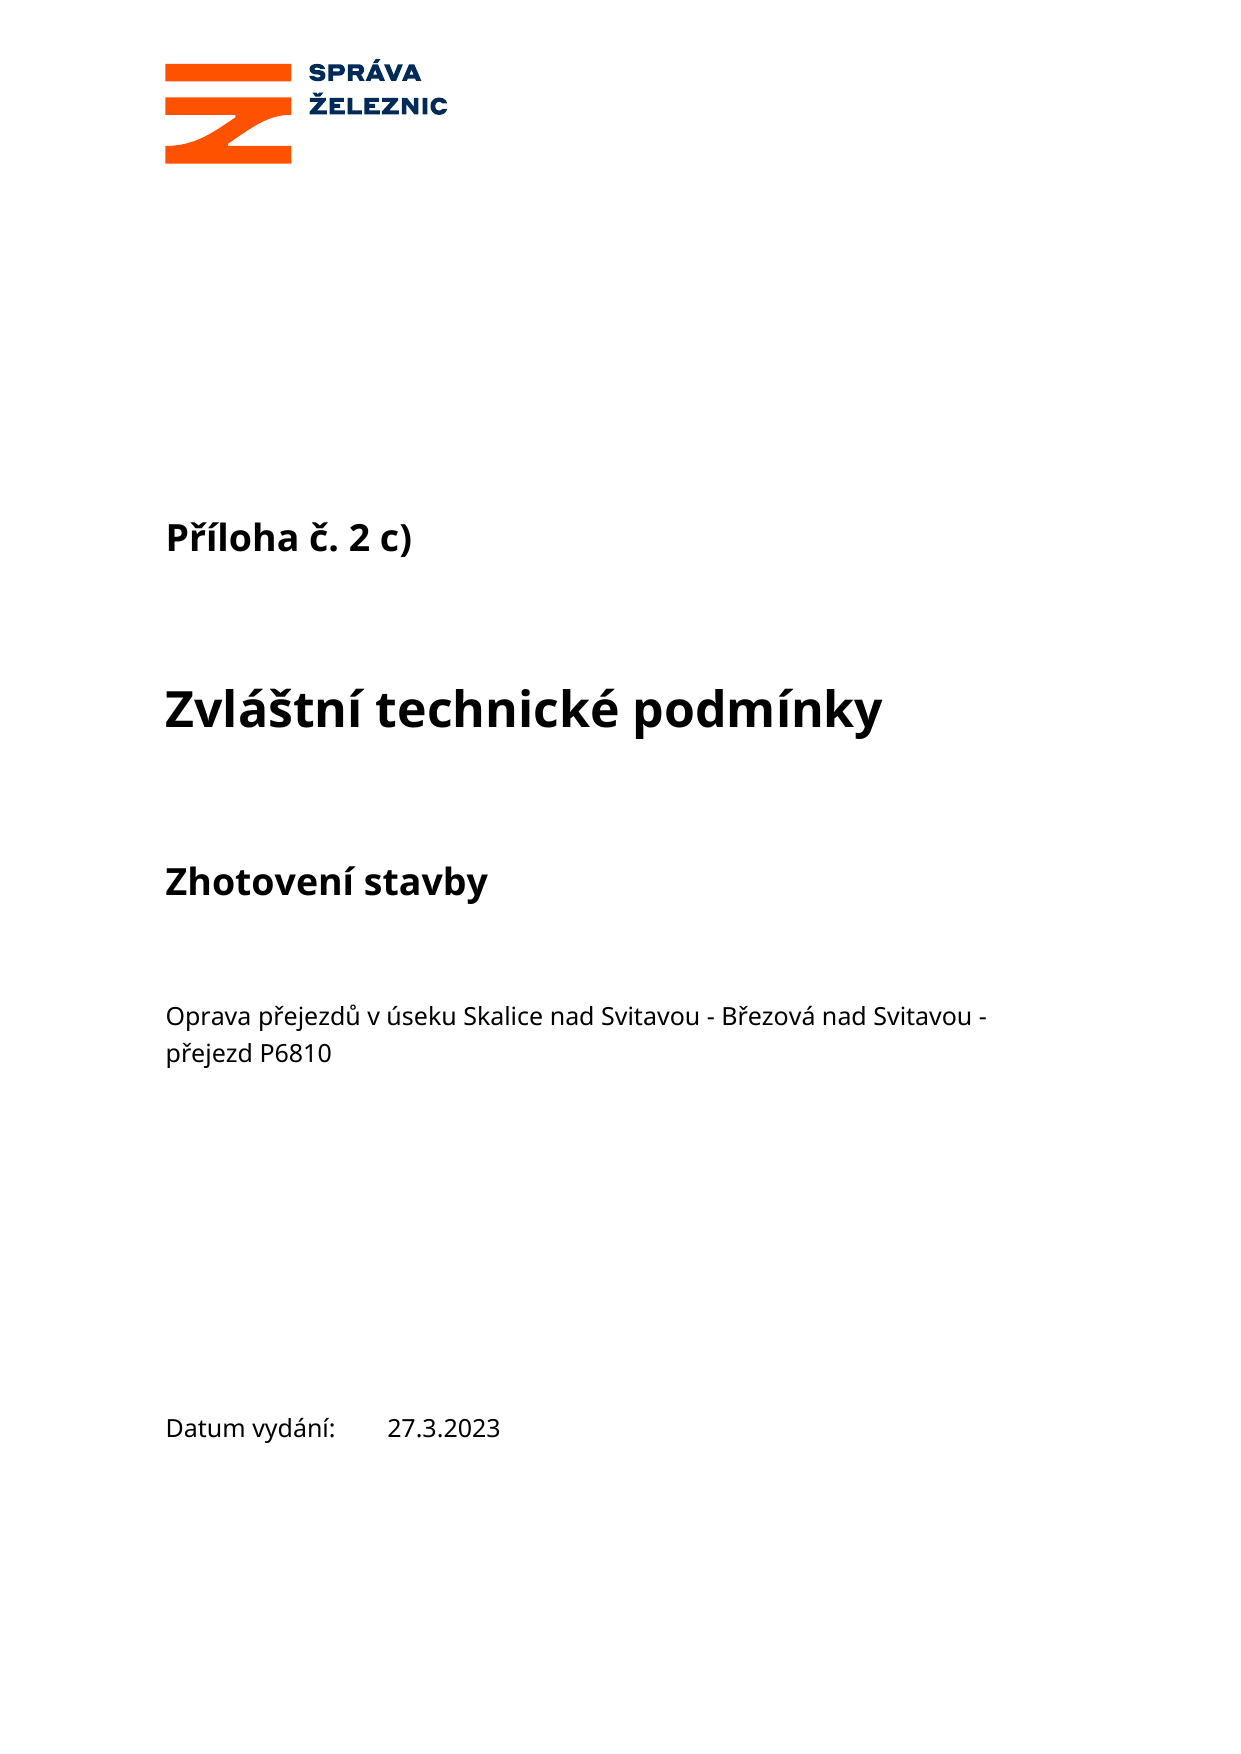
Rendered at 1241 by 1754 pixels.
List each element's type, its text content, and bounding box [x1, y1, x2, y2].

text Zhotovení stavby [165, 855, 1075, 906]
text Datum vydání: 27.3.2023 [165, 1410, 1075, 1444]
text Příloha č. 2 c) [165, 512, 1075, 563]
text Zvláštní technické podmínky [165, 674, 1075, 742]
